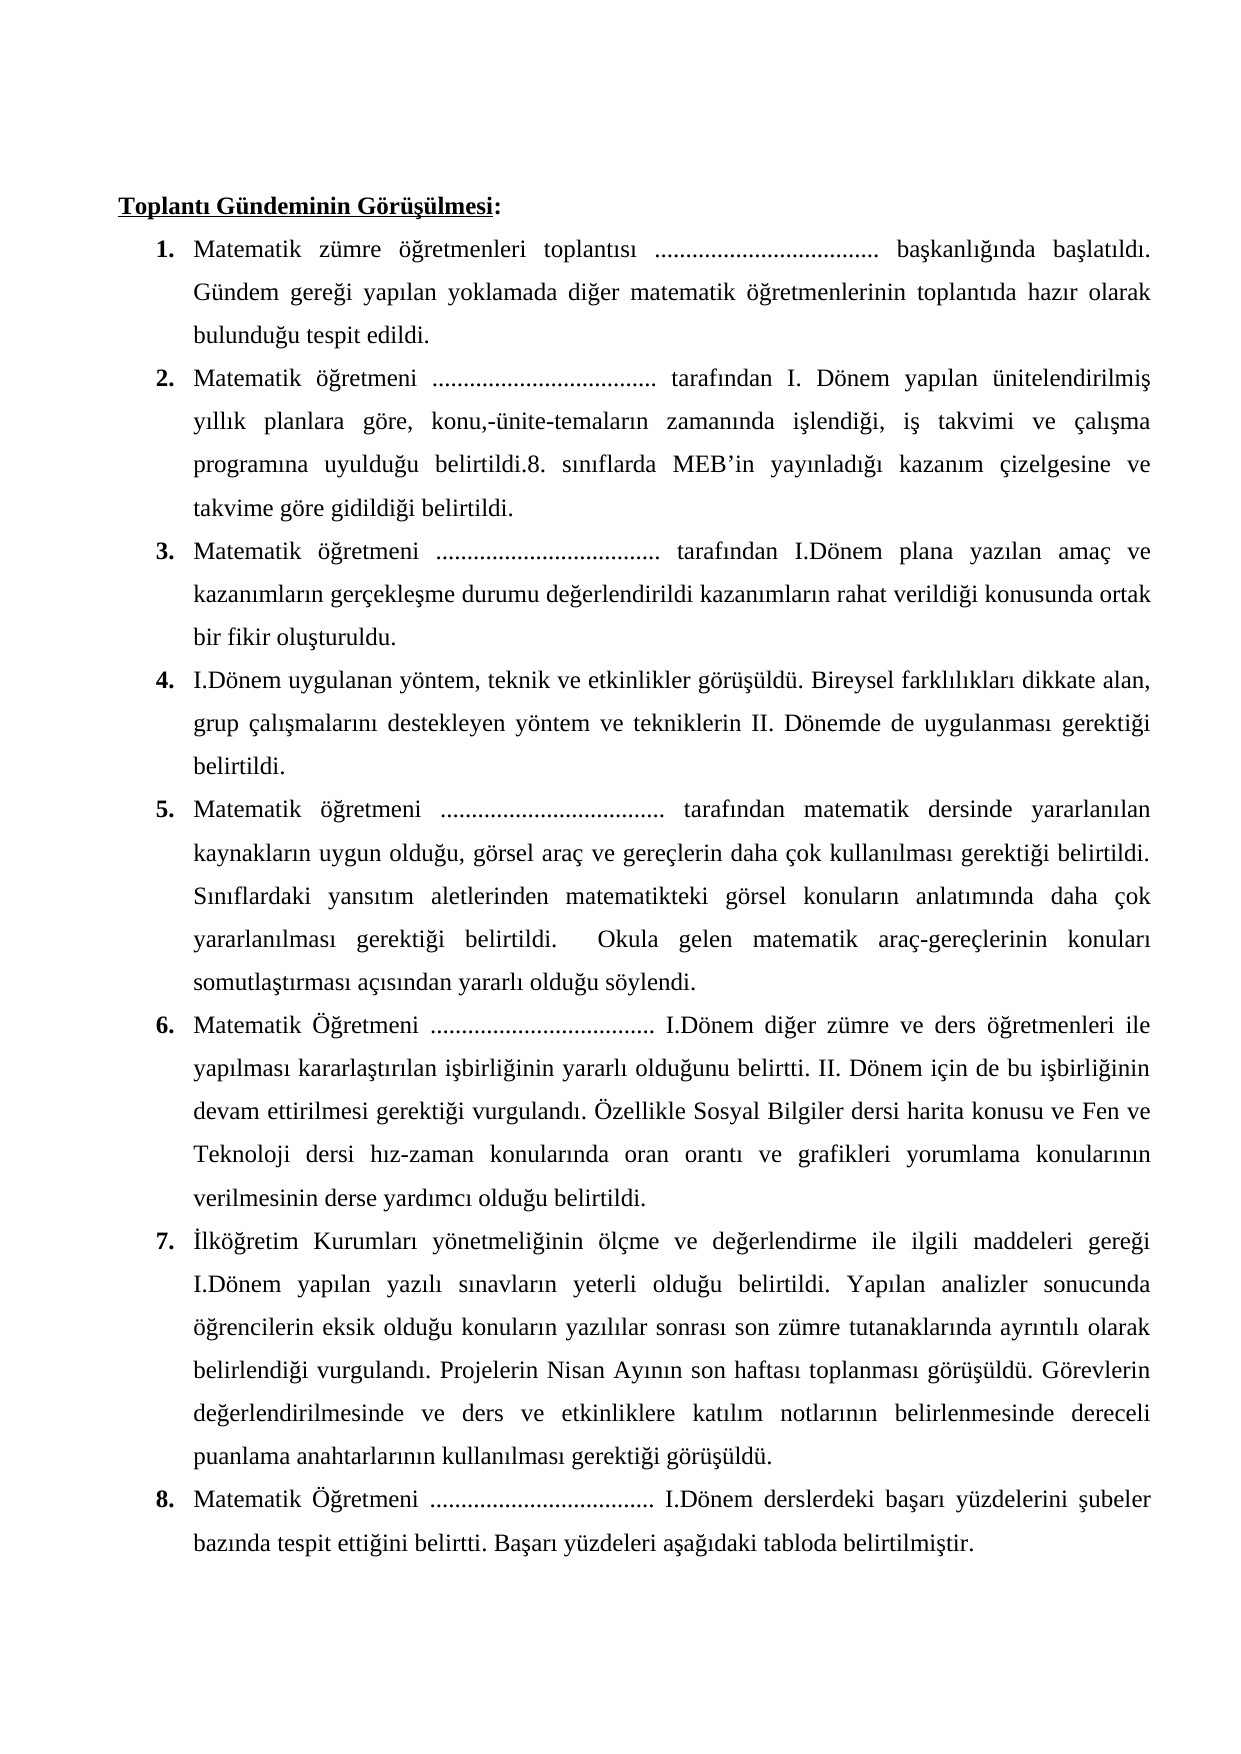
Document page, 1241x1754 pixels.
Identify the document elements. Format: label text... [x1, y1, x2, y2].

text Toplantı Gündeminin Görüşülmesi: [118, 191, 1152, 219]
list Matematik öğretmeni .................................... tarafından I.Dönem plana yazılan amaç ve kazanımların gerçekleşme durumu değerlendirildi kazanımların rahat verildiği konusunda ortak bir fikir oluşturuldu. [156, 536, 1152, 651]
list Matematik Öğretmeni .................................... I.Dönem diğer zümre ve ders öğretmenleri ile yapılması kararlaştırılan işbirliğinin yararlı olduğunu belirtti. II. Dönem için de bu işbirliğinin devam ettirilmesi gerektiği vurgulandı. Özellikle Sosyal Bilgiler dersi harita konusu ve Fen ve Teknoloji dersi hız-zaman konularında oran orantı ve grafikleri yorumlama konularının verilmesinin derse yardımcı olduğu belirtildi. [156, 1010, 1152, 1211]
list Matematik zümre öğretmenleri toplantısı .................................... başkanlığında başlatıldı. Gündem gereği yapılan yoklamada diğer matematik öğretmenlerinin toplantıda hazır olarak bulunduğu tespit edildi. [156, 234, 1152, 349]
list Matematik öğretmeni .................................... tarafından matematik dersinde yararlanılan kaynakların uygun olduğu, görsel araç ve gereçlerin daha çok kullanılması gerektiği belirtildi. Sınıflardaki yansıtım aletlerinden matematikteki görsel konuların anlatımında daha çok yararlanılması gerektiği belirtildi. Okula gelen matematik araç-gereçlerinin konuları somutlaştırması açısından yararlı olduğu söylendi. [156, 794, 1152, 996]
list I.Dönem uygulanan yöntem, teknik ve etkinlikler görüşüldü. Bireysel farklılıkları dikkate alan, grup çalışmalarını destekleyen yöntem ve tekniklerin II. Dönemde de uygulanması gerektiği belirtildi. [156, 665, 1152, 780]
list Matematik öğretmeni .................................... tarafından I. Dönem yapılan ünitelendirilmiş yıllık planlara göre, konu,-ünite-temaların zamanında işlendiği, iş takvimi ve çalışma programına uyulduğu belirtildi.8. sınıflarda MEB’in yayınladığı kazanım çizelgesine ve takvime göre gidildiği belirtildi. [156, 363, 1152, 521]
list Matematik Öğretmeni .................................... I.Dönem derslerdeki başarı yüzdelerini şubeler bazında tespit ettiğini belirtti. Başarı yüzdeleri aşağıdaki tabloda belirtilmiştir. [156, 1484, 1152, 1556]
list İlköğretim Kurumları yönetmeliğinin ölçme ve değerlendirme ile ilgili maddeleri gereği I.Dönem yapılan yazılı sınavların yeterli olduğu belirtildi. Yapılan analizler sonucunda öğrencilerin eksik olduğu konuların yazılılar sonrası son zümre tutanaklarında ayrıntılı olarak belirlendiği vurgulandı. Projelerin Nisan Ayının son haftası toplanması görüşüldü. Görevlerin değerlendirilmesinde ve ders ve etkinliklere katılım notlarının belirlenmesinde dereceli puanlama anahtarlarının kullanılması gerektiği görüşüldü. [156, 1226, 1152, 1470]
